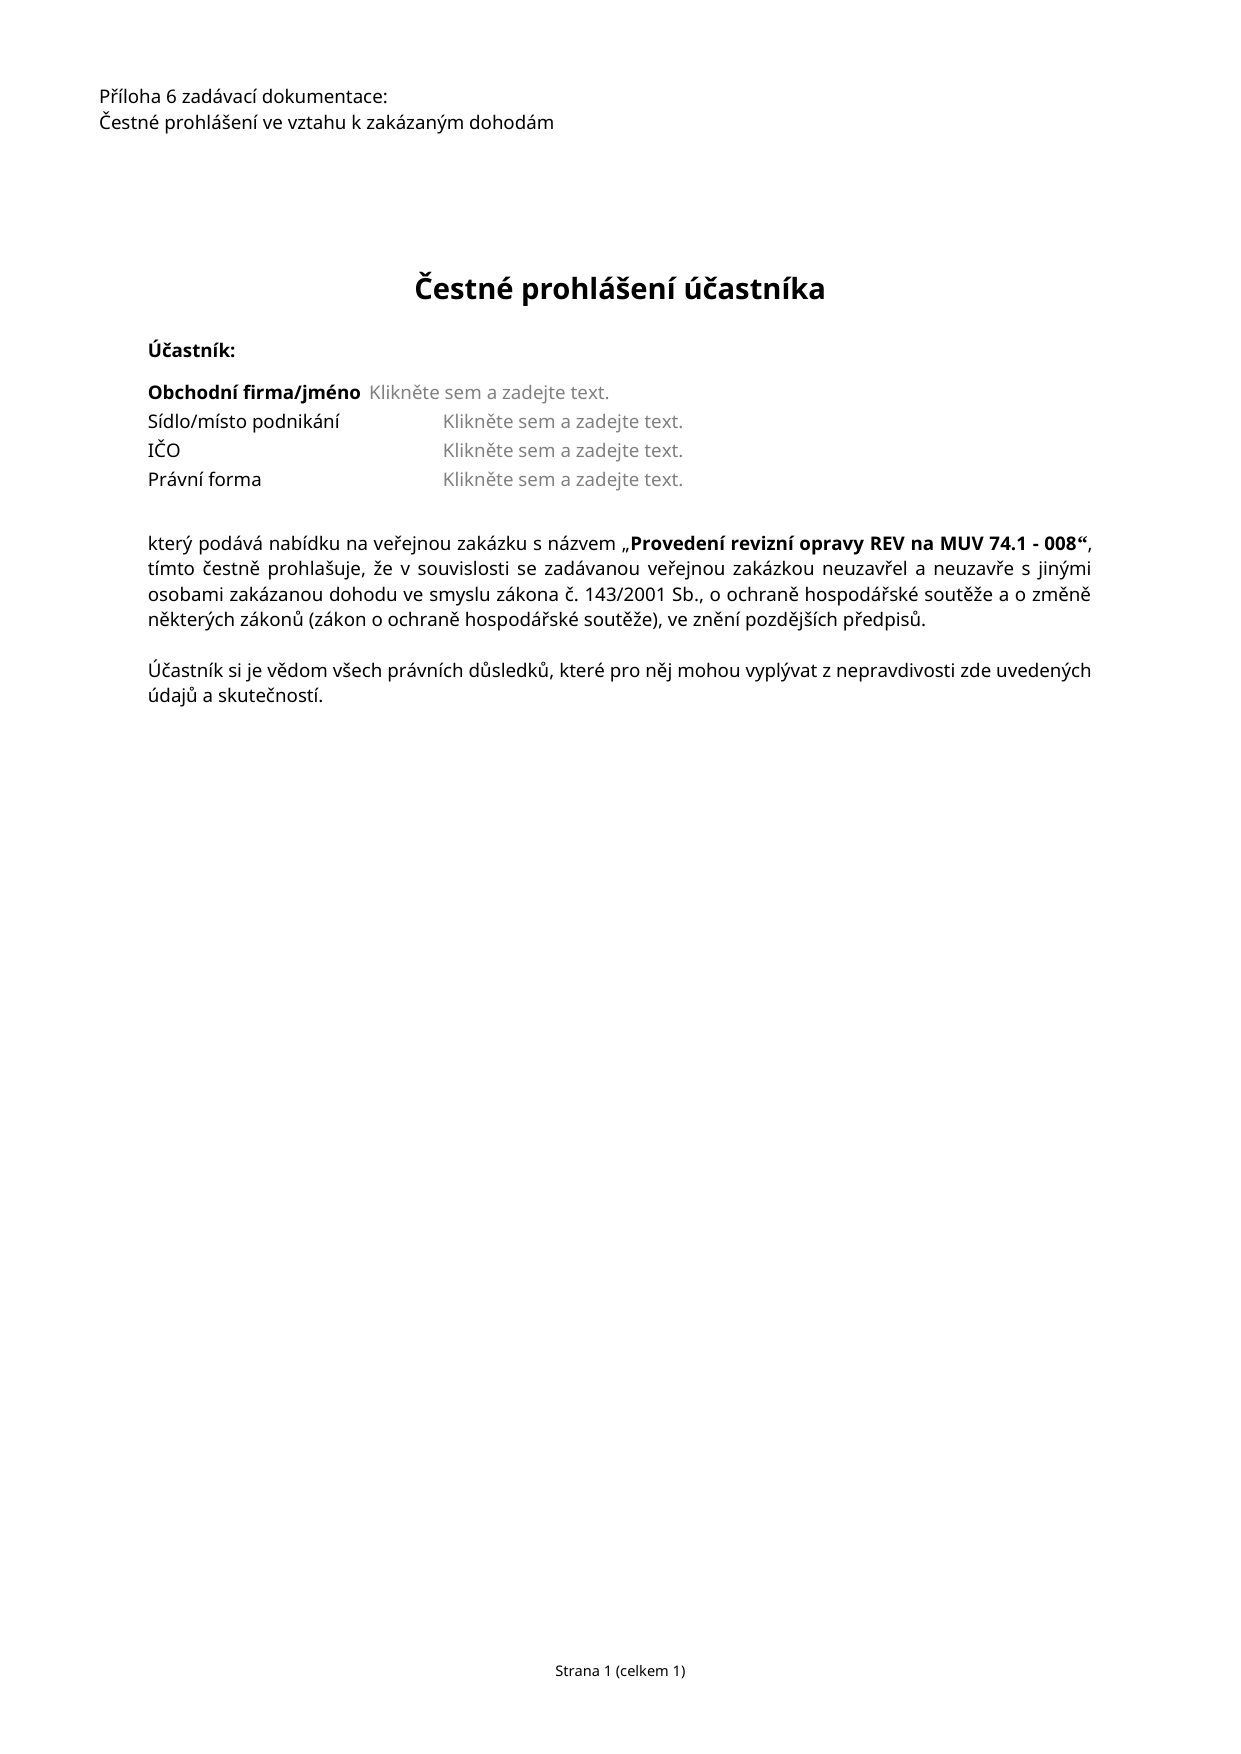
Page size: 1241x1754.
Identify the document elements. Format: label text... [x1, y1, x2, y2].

title Čestné prohlášení účastníka [148, 268, 1093, 308]
text Právní forma [148, 463, 1093, 492]
text IČO [148, 434, 1093, 463]
text Obchodní firma/jméno [148, 376, 1093, 405]
text který podává nabídku na veřejnou zakázku s názvem „Provedení revizní opravy REV na MUV 74.1 - 008“, tímto čestně prohlašuje, že v souvislosti se zadávanou veřejnou zakázkou neuzavřel a neuzavře s jinými osobami zakázanou dohodu ve smyslu zákona č. 143/2001 Sb., o ochraně hospodářské soutěže a o změně některých zákonů (zákon o ochraně hospodářské soutěže), ve znění pozdějších předpisů. [148, 530, 1093, 632]
text Sídlo/místo podnikání [148, 405, 1093, 434]
text Účastník si je vědom všech právních důsledků, které pro něj mohou vyplývat z nepravdivosti zde uvedených údajů a skutečností. [148, 657, 1093, 708]
text Účastník: [148, 333, 1093, 364]
